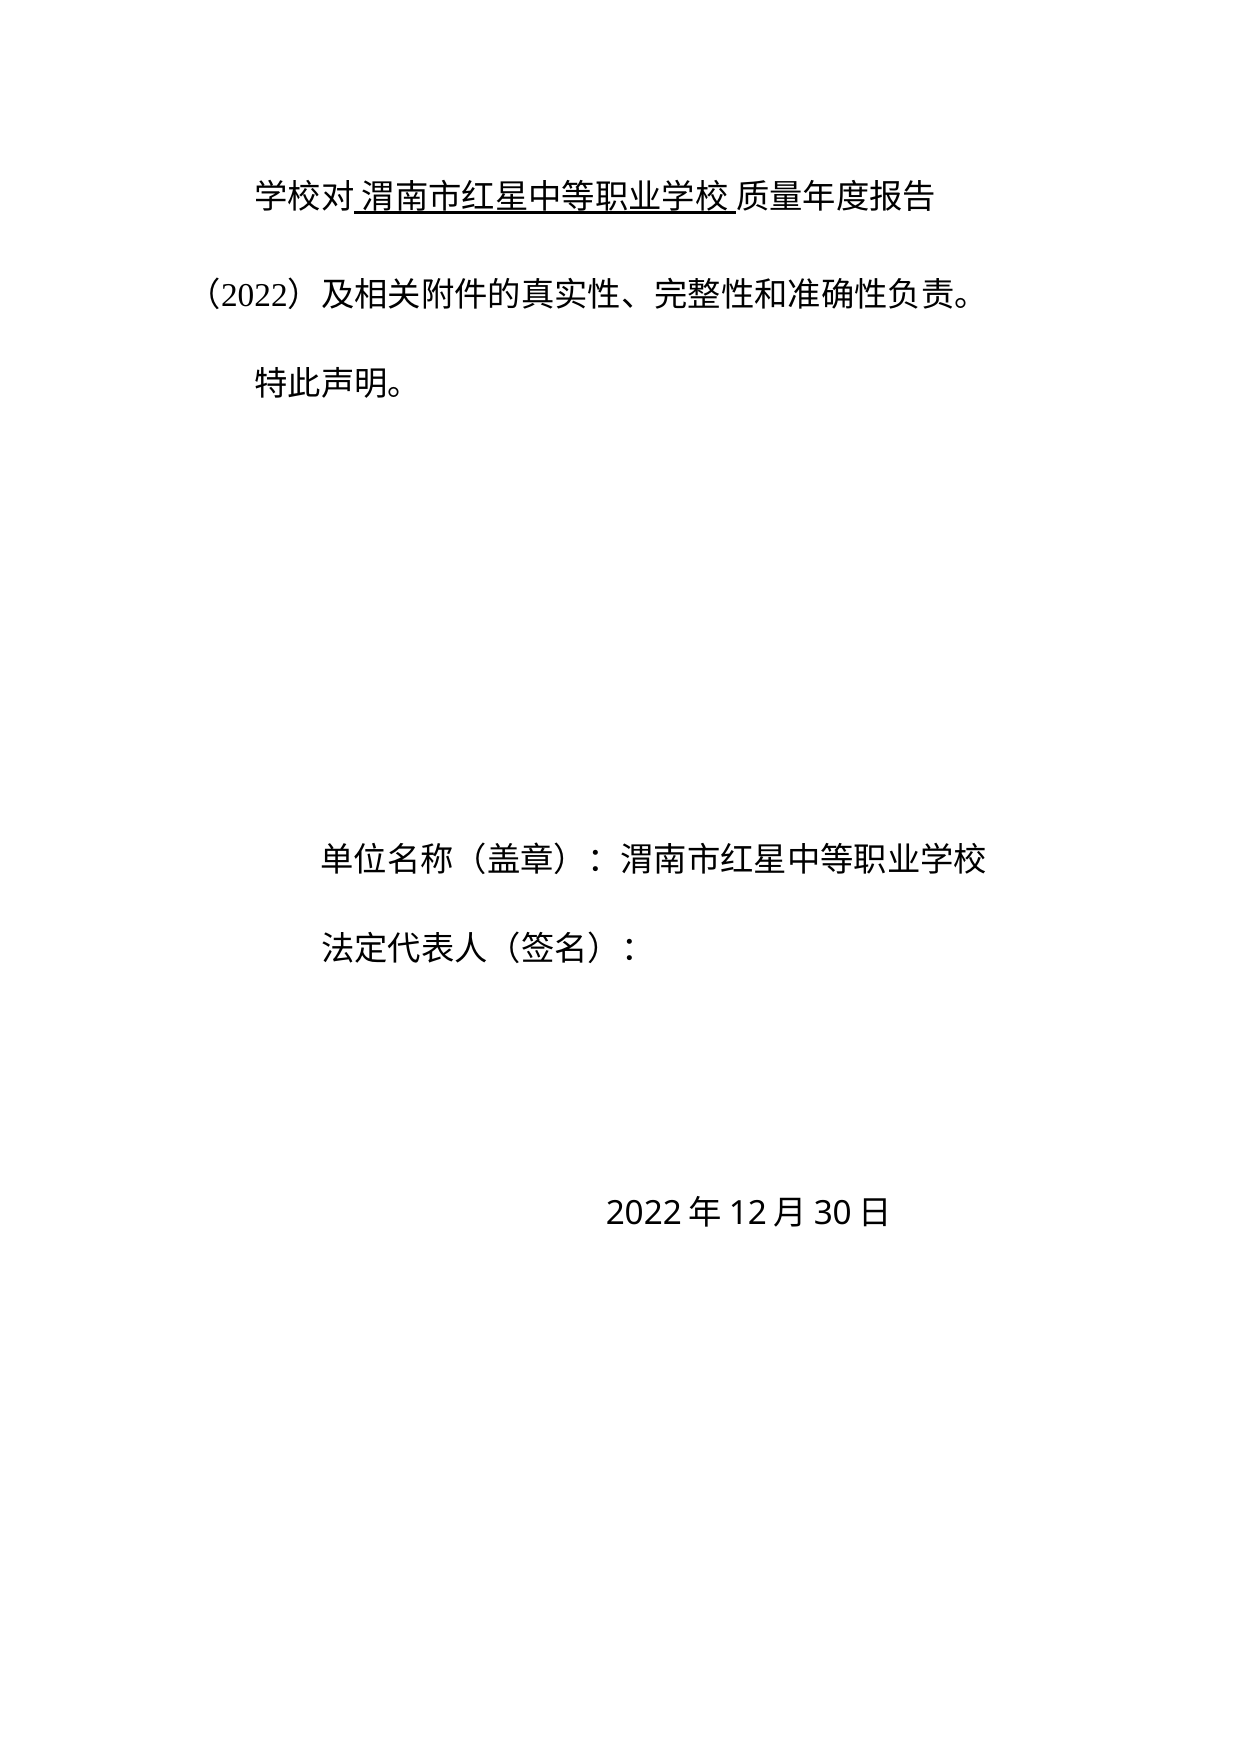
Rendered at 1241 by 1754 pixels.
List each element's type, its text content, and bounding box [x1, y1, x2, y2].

text 2022年12月30日 [187, 1178, 1053, 1243]
text 单位名称（盖章）：渭南市红星中等职业学校 [187, 824, 1053, 889]
text 特此声明。 [187, 348, 1053, 413]
text 法定代表人（签名）： [187, 913, 1053, 978]
text 学校对 渭南市红星中等职业学校 质量年度报告（2022）及相关附件的真实性、完整性和准确性负责。 [187, 162, 1053, 324]
